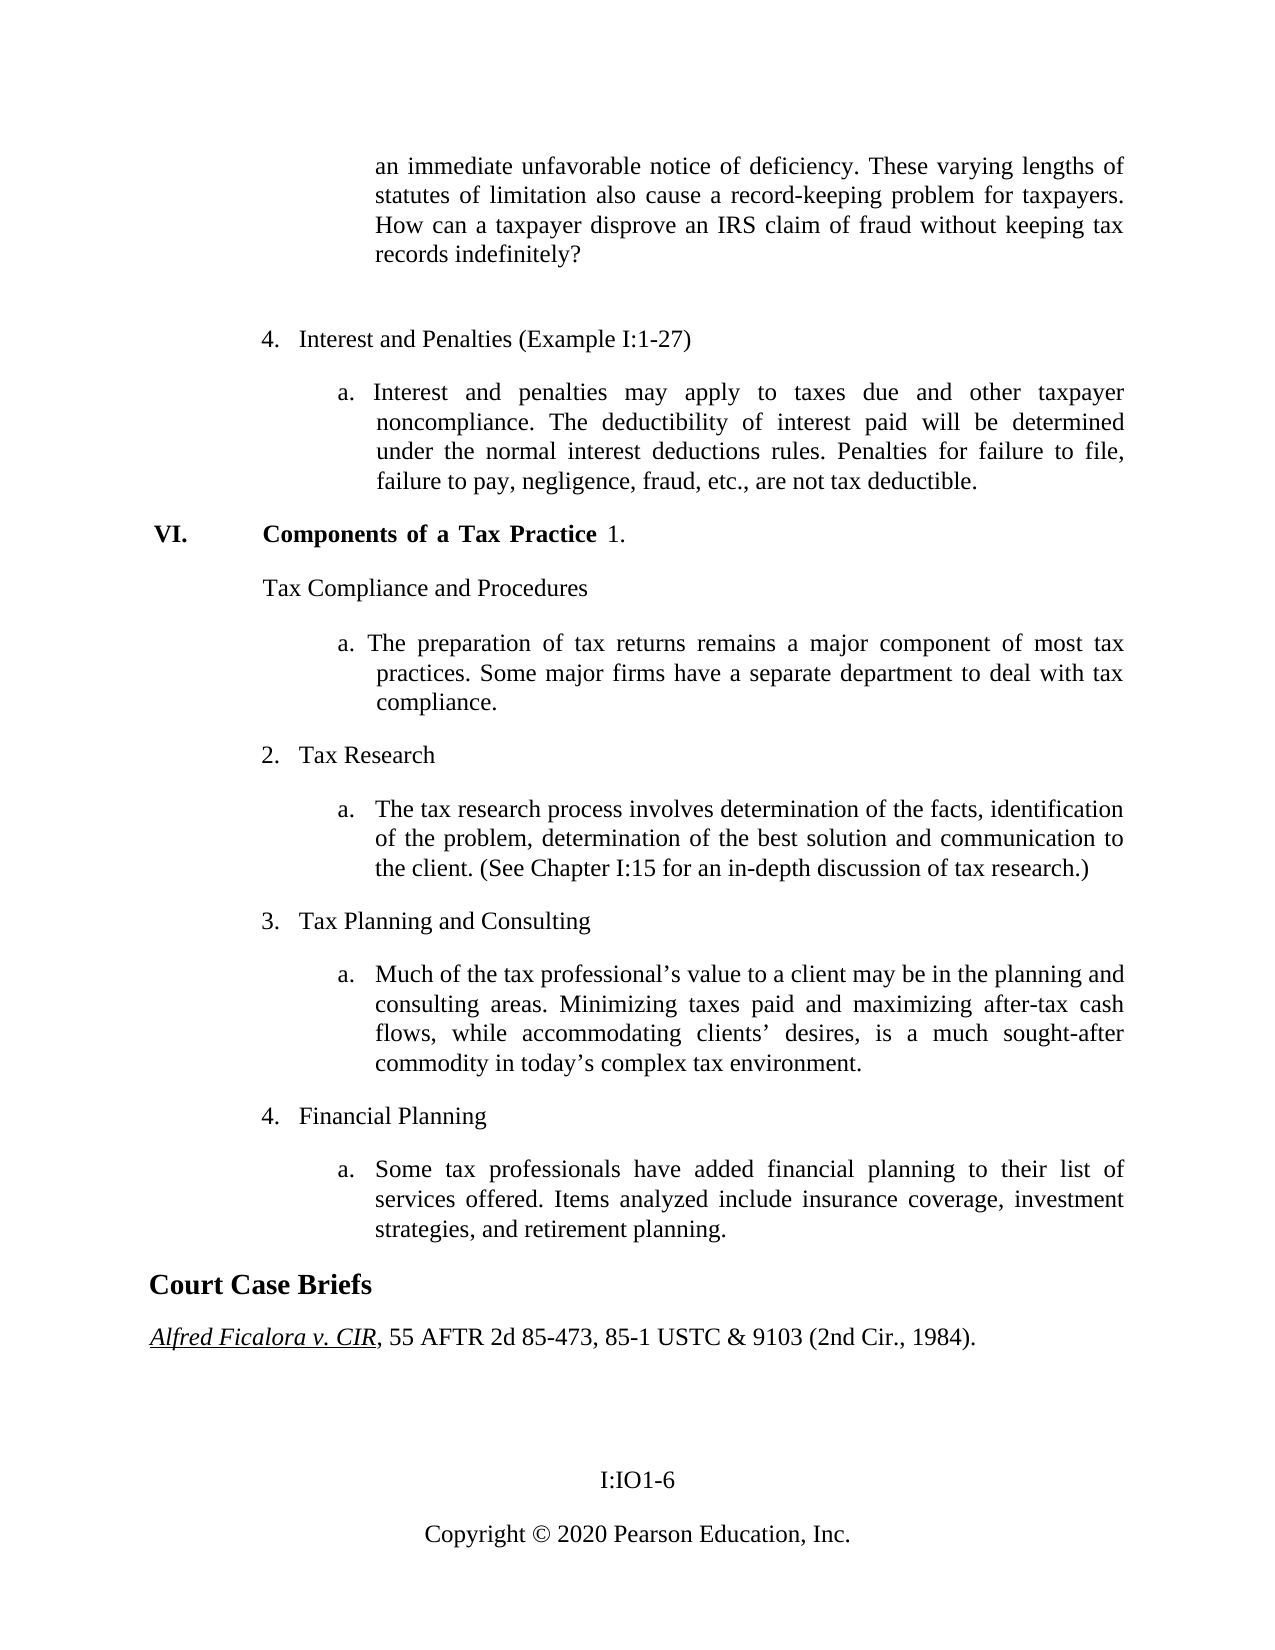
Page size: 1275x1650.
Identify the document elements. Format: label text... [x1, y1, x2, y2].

text a. The preparation of tax returns remains a major component of most tax practices. Some major firms have a separate department to deal with tax compliance. [337, 628, 1125, 716]
text Alfred Ficalora v. CIR, 55 AFTR 2d 85-473, 85-1 USTC & 9103 (2nd Cir., 1984). [150, 1322, 1125, 1351]
subtitle Court Case Briefs [148, 1267, 1125, 1301]
list Financial Planning [261, 1101, 1125, 1130]
list Much of the tax professional’s value to a client may be in the planning and consulting areas. Minimizing taxes paid and maximizing after-tax cash flows, while accommodating clients’ desires, is a much sought-after commodity in today’s complex tax environment. [337, 959, 1125, 1077]
list Tax Research [261, 741, 1125, 769]
list Tax Planning and Consulting [261, 906, 1125, 935]
text VI. Components of a Tax Practice 1. Tax Compliance and Procedures [153, 519, 626, 602]
list Some tax professionals have added financial planning to their list of services offered. Items analyzed include insurance coverage, investment strategies, and retirement planning. [337, 1154, 1125, 1242]
text a. Interest and penalties may apply to taxes due and other taxpayer noncompliance. The deductibility of interest paid will be determined under the normal interest deductions rules. Penalties for failure to file, failure to pay, negligence, fraud, etc., are not tax deductible. [337, 377, 1125, 494]
list Interest and Penalties (Example I:1-27) [261, 324, 1125, 352]
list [337, 151, 1125, 268]
list The tax research process involves determination of the facts, identification of the problem, determination of the best solution and communication to the client. (See Chapter I:15 for an in-depth discussion of tax research.) [337, 794, 1125, 882]
